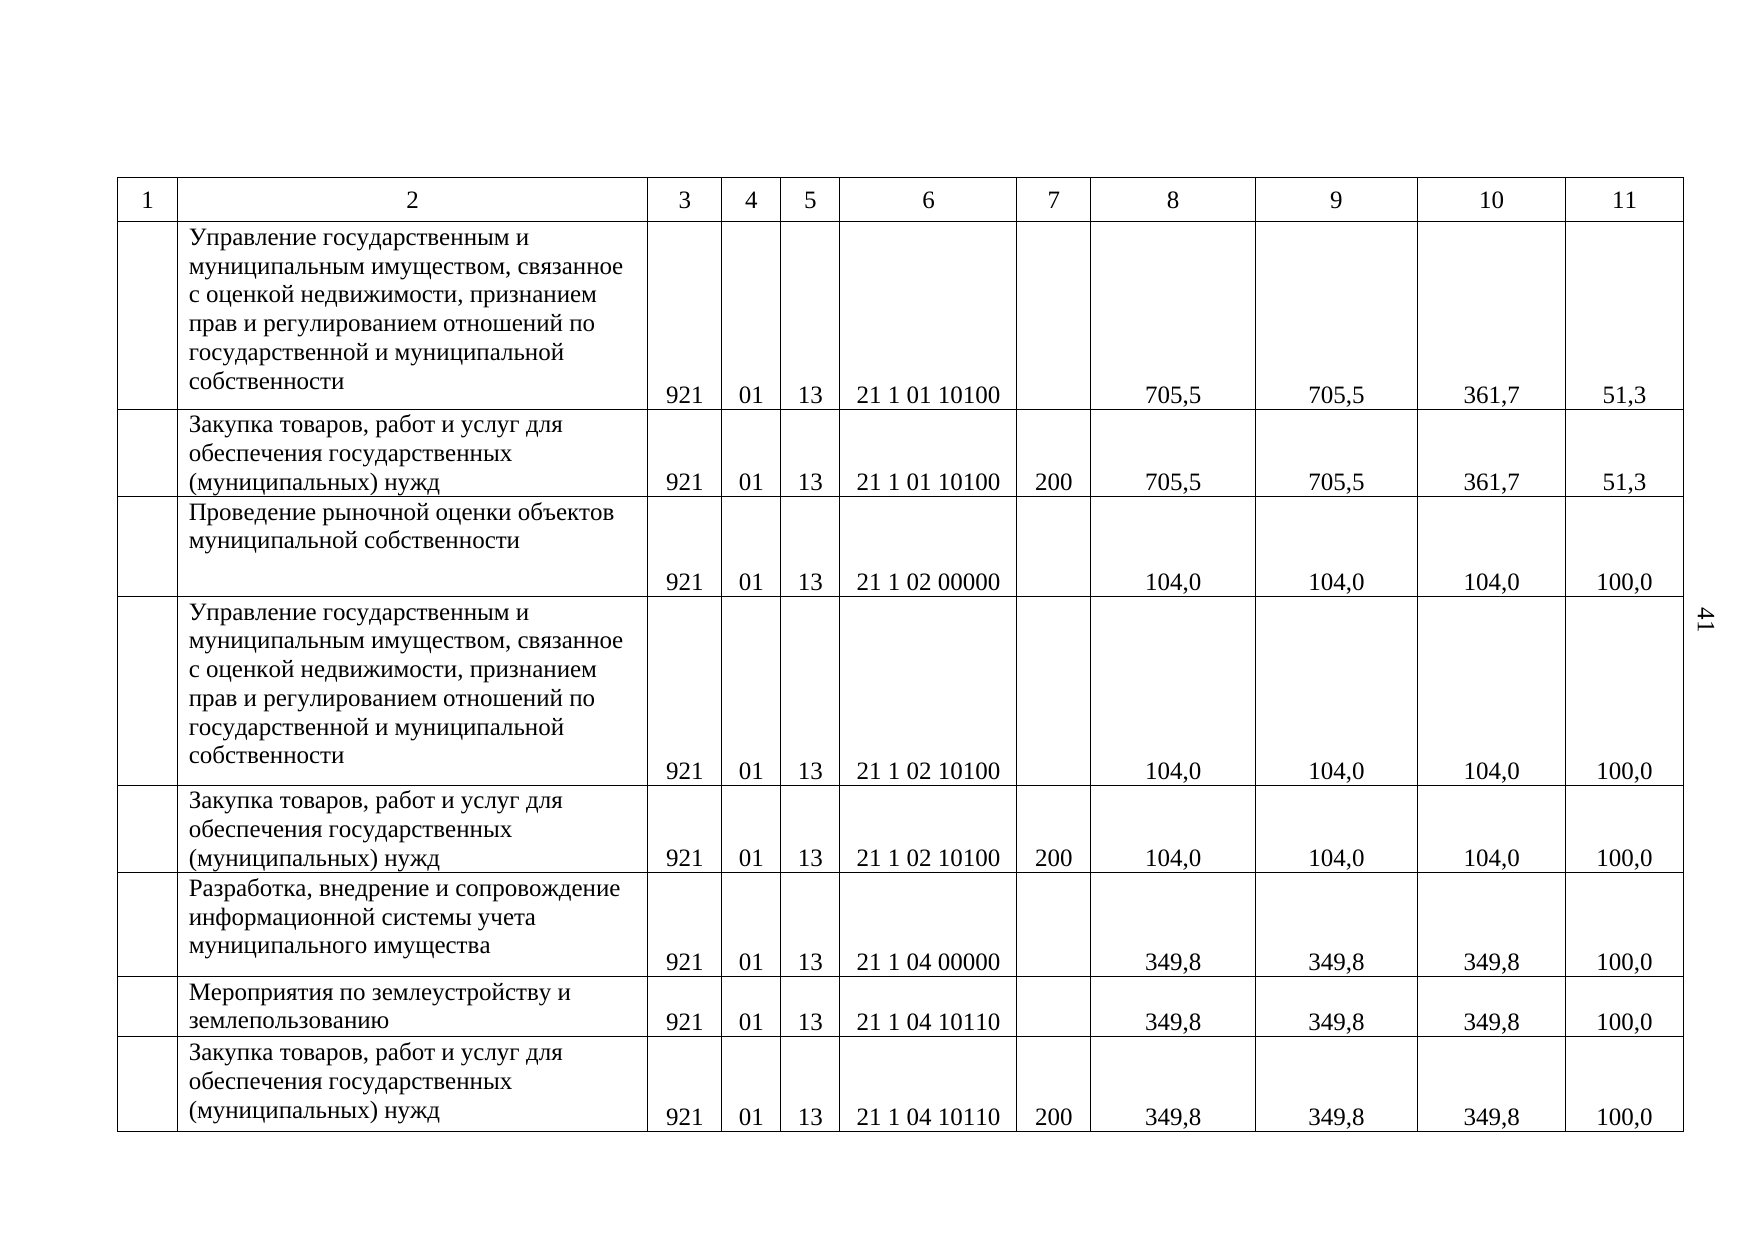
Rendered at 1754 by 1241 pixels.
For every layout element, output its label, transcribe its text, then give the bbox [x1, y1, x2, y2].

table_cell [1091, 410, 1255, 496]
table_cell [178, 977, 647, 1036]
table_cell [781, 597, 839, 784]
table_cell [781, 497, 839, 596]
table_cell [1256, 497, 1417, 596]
table_header 4 [722, 178, 780, 221]
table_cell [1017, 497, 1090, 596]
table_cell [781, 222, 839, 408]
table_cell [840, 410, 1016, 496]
table_header 11 [1566, 178, 1683, 221]
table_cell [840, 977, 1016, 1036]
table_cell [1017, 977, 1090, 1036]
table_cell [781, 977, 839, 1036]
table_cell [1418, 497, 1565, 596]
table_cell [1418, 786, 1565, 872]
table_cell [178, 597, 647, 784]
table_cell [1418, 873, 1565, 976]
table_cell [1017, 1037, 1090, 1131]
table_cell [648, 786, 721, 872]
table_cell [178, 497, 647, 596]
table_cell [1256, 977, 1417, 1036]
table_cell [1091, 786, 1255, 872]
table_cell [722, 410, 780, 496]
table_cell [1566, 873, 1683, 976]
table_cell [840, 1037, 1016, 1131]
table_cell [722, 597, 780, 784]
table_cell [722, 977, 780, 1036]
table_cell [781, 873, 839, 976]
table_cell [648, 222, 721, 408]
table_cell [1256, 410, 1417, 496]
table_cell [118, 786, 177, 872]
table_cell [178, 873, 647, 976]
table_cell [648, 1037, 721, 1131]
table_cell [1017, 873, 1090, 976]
table_header 10 [1418, 178, 1565, 221]
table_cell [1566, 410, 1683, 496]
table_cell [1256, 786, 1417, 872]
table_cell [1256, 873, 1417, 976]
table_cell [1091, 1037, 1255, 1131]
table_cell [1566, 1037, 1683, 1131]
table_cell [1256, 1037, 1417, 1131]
table_header 3 [648, 178, 721, 221]
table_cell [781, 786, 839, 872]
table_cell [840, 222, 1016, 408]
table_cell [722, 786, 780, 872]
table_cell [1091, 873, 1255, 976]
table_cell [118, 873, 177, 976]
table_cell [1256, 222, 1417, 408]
table_header 7 [1017, 178, 1090, 221]
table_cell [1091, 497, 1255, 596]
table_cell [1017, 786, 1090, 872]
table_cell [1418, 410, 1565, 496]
table_header 9 [1256, 178, 1417, 221]
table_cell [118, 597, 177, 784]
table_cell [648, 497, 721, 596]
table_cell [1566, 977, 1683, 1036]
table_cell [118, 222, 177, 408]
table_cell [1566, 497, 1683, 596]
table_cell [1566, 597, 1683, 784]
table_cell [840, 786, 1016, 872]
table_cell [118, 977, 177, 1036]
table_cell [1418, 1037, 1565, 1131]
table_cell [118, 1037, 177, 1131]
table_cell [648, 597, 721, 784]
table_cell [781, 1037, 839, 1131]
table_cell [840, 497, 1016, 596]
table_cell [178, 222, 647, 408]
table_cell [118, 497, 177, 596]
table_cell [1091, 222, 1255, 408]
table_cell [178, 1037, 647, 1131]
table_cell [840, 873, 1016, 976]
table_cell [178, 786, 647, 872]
table_header 5 [781, 178, 839, 221]
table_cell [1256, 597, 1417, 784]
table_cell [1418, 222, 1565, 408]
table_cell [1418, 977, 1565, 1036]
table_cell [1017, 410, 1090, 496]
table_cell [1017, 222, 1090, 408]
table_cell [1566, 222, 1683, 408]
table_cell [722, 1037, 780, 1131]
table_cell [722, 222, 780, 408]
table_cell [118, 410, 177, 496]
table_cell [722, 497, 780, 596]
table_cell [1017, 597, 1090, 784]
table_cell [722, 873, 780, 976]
table_header 1 [118, 178, 177, 221]
table_header 8 [1091, 178, 1255, 221]
table_header 6 [840, 178, 1016, 221]
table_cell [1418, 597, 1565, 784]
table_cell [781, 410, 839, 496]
table_header 2 [178, 178, 647, 221]
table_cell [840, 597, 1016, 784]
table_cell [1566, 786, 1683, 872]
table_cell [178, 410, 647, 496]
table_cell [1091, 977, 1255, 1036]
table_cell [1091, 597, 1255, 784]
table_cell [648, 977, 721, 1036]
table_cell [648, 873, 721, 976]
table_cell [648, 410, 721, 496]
